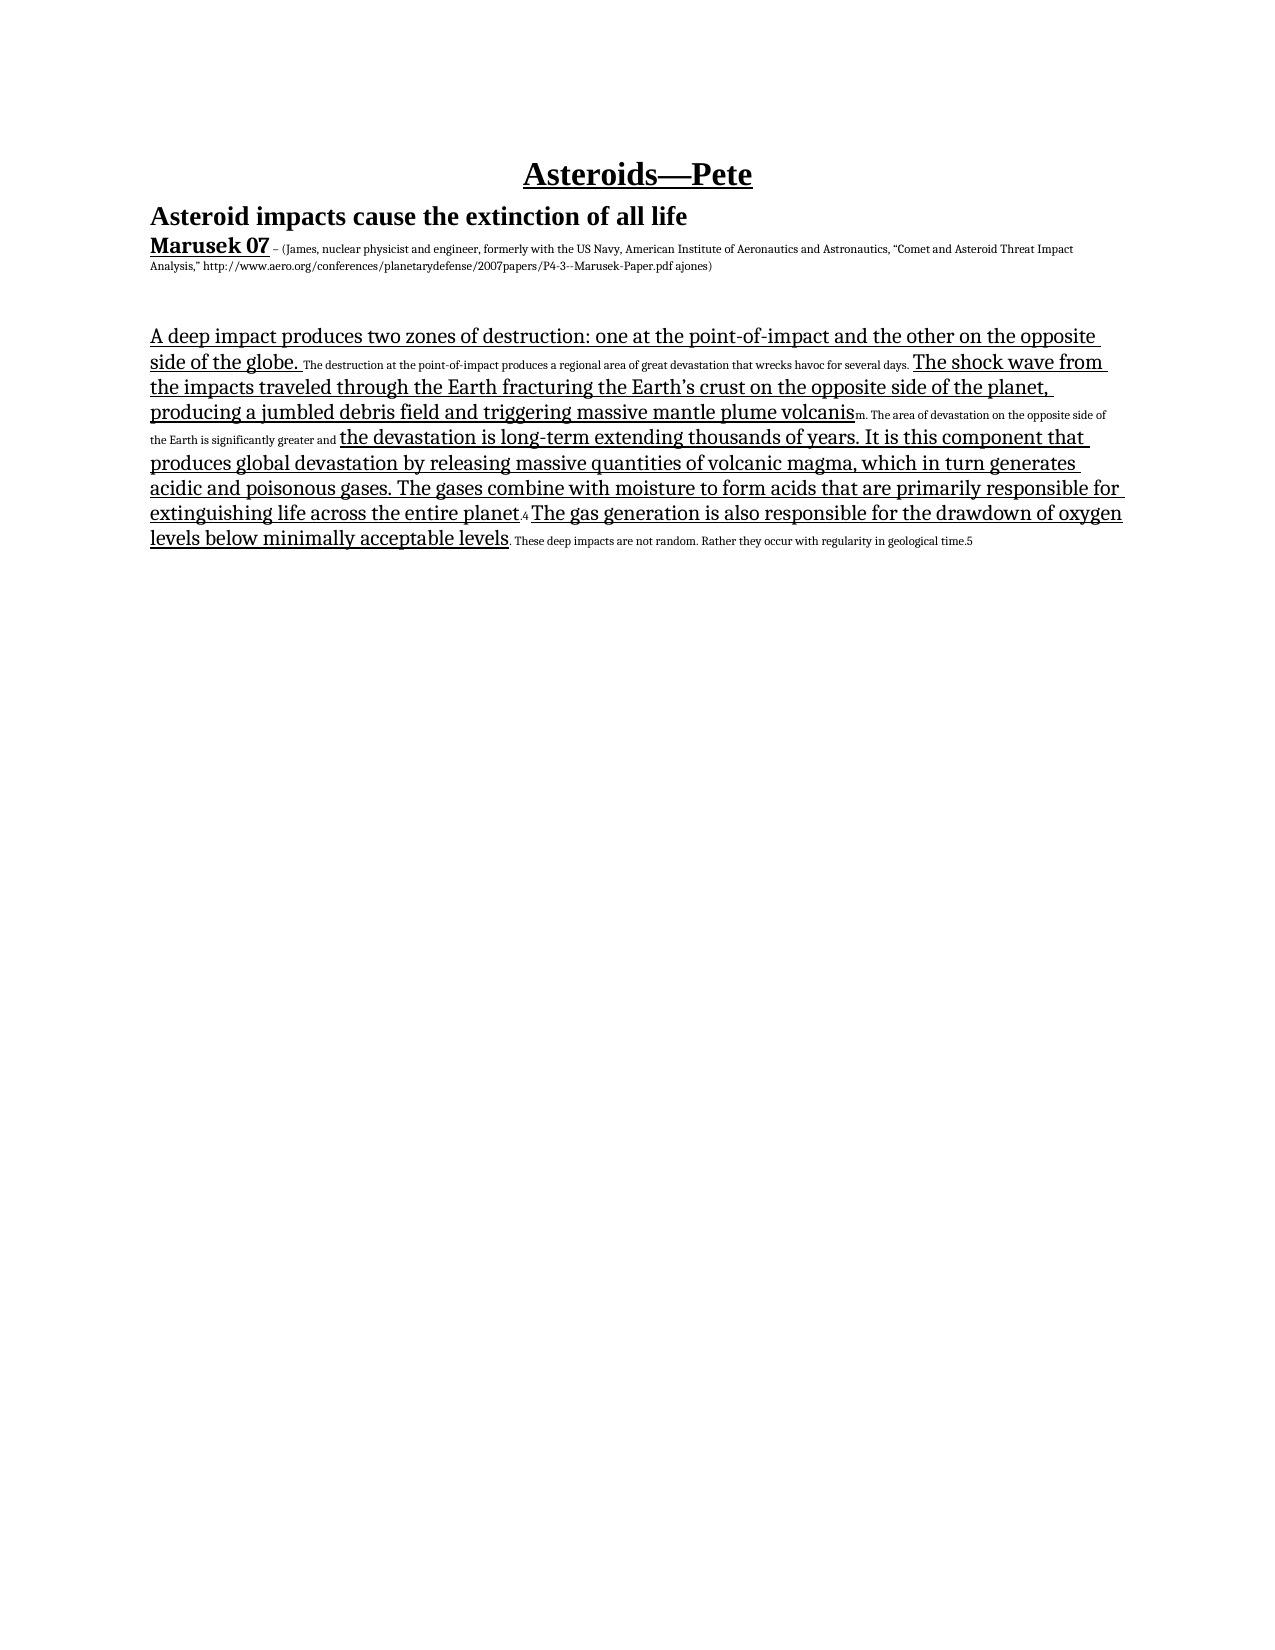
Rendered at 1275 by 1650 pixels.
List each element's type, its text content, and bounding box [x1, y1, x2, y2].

text Marusek 07 – (James, nuclear physicist and engineer, formerly with the US Navy, American Institute of Aeronautics and Astronautics, “Comet and Asteroid Threat Impact Analysis,” http://www.aero.org/conferences/planetarydefense/2007papers/P4-3--Marusek-Paper.pdf ajones) [150, 233, 1125, 274]
subtitle Asteroid impacts cause the extinction of all life [150, 200, 1125, 231]
text A deep impact produces two zones of destruction: one at the point-of-impact and the other on the opposite side of the globe. The destruction at the point-of-impact produces a regional area of great devastation that wrecks havoc for several days. The shock wave from the impacts traveled through the Earth fracturing the Earth’s crust on the opposite side of the planet, producing a jumbled debris field and triggering massive mantle plume volcanism. The area of devastation on the opposite side of the Earth is significantly greater and the devastation is long-term extending thousands of years. It is this component that produces global devastation by releasing massive quantities of volcanic magma, which in turn generates acidic and poisonous gases. The gases combine with moisture to form acids that are primarily responsible for extinguishing life across the entire planet.4 The gas generation is also responsible for the drawdown of oxygen levels below minimally acceptable levels. These deep impacts are not random. Rather they occur with regularity in geological time.5 [150, 324, 1125, 497]
subtitle Asteroids—Pete [150, 154, 1125, 192]
